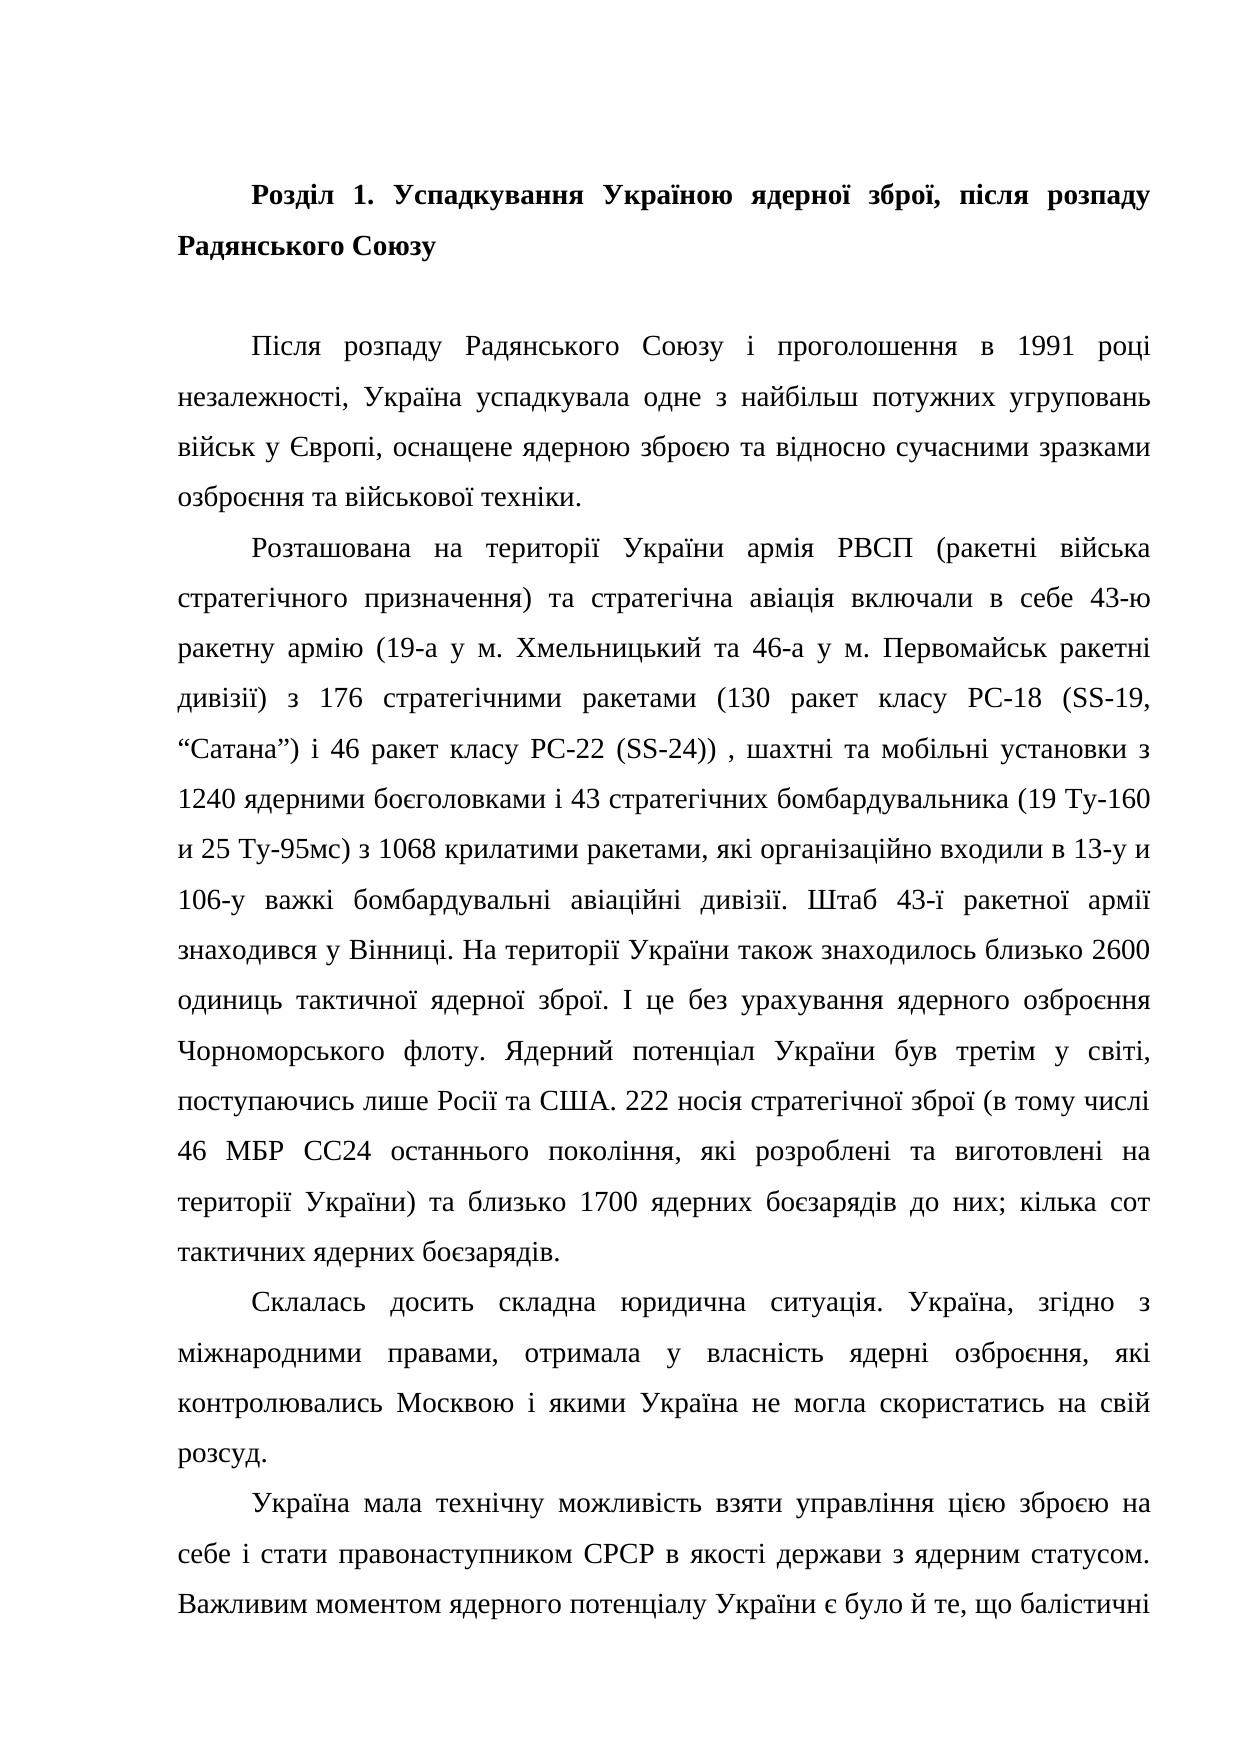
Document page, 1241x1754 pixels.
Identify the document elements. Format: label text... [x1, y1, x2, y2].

text Склалась досить складна юридична ситуація. Україна, згідно з міжнародними правами, отримала у власність ядерні озброєння, які контролювались Москвою і якими Україна не могла скористатись на свій розсуд. [177, 1284, 1152, 1469]
text Розділ 1. Успадкування Україною ядерної зброї, після розпаду Радянського Союзу [177, 177, 1152, 261]
text Після розпаду Радянського Союзу і проголошення в 1991 році незалежності, Україна успадкувала одне з найбільш потужних угруповань військ у Європі, оснащене ядерною зброєю та відносно сучасними зразками озброєння та військової техніки. [177, 328, 1152, 513]
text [177, 1486, 1152, 1620]
text Розташована на території України армія РВСП (ракетні війська стратегічного призначення) та стратегічна авіація включали в себе 43-ю ракетну армію (19-а у м. Хмельницький та 46-а у м. Первомайськ ракетні дивізії) з 176 стратегічними ракетами (130 ракет класу РС-18 (SS-19, “Сатана”) і 46 ракет класу РС-22 (SS-24)) , шахтні та мобільні установки з 1240 ядерними боєголовками і 43 стратегічних бомбардувальника (19 Ту-160 и 25 Ту-95мс) з 1068 крилатими ракетами, які організаційно входили в 13-у и 106-у важкі бомбардувальні авіаційні дивізії. Штаб 43-ї ракетної армії знаходився у Вінниці. На території України також знаходилось близько 2600 одиниць тактичної ядерної зброї. І це без урахування ядерного озброєння Чорноморського флоту. Ядерний потенціал України був третім у світі, поступаючись лише Росії та США. 222 носія стратегічної зброї (в тому числі 46 МБР СС24 останнього покоління, які розроблені та виготовлені на території України) та близько 1700 ядерних боєзарядів до них; кілька сот тактичних ядерних боєзарядів. [177, 530, 1152, 1268]
